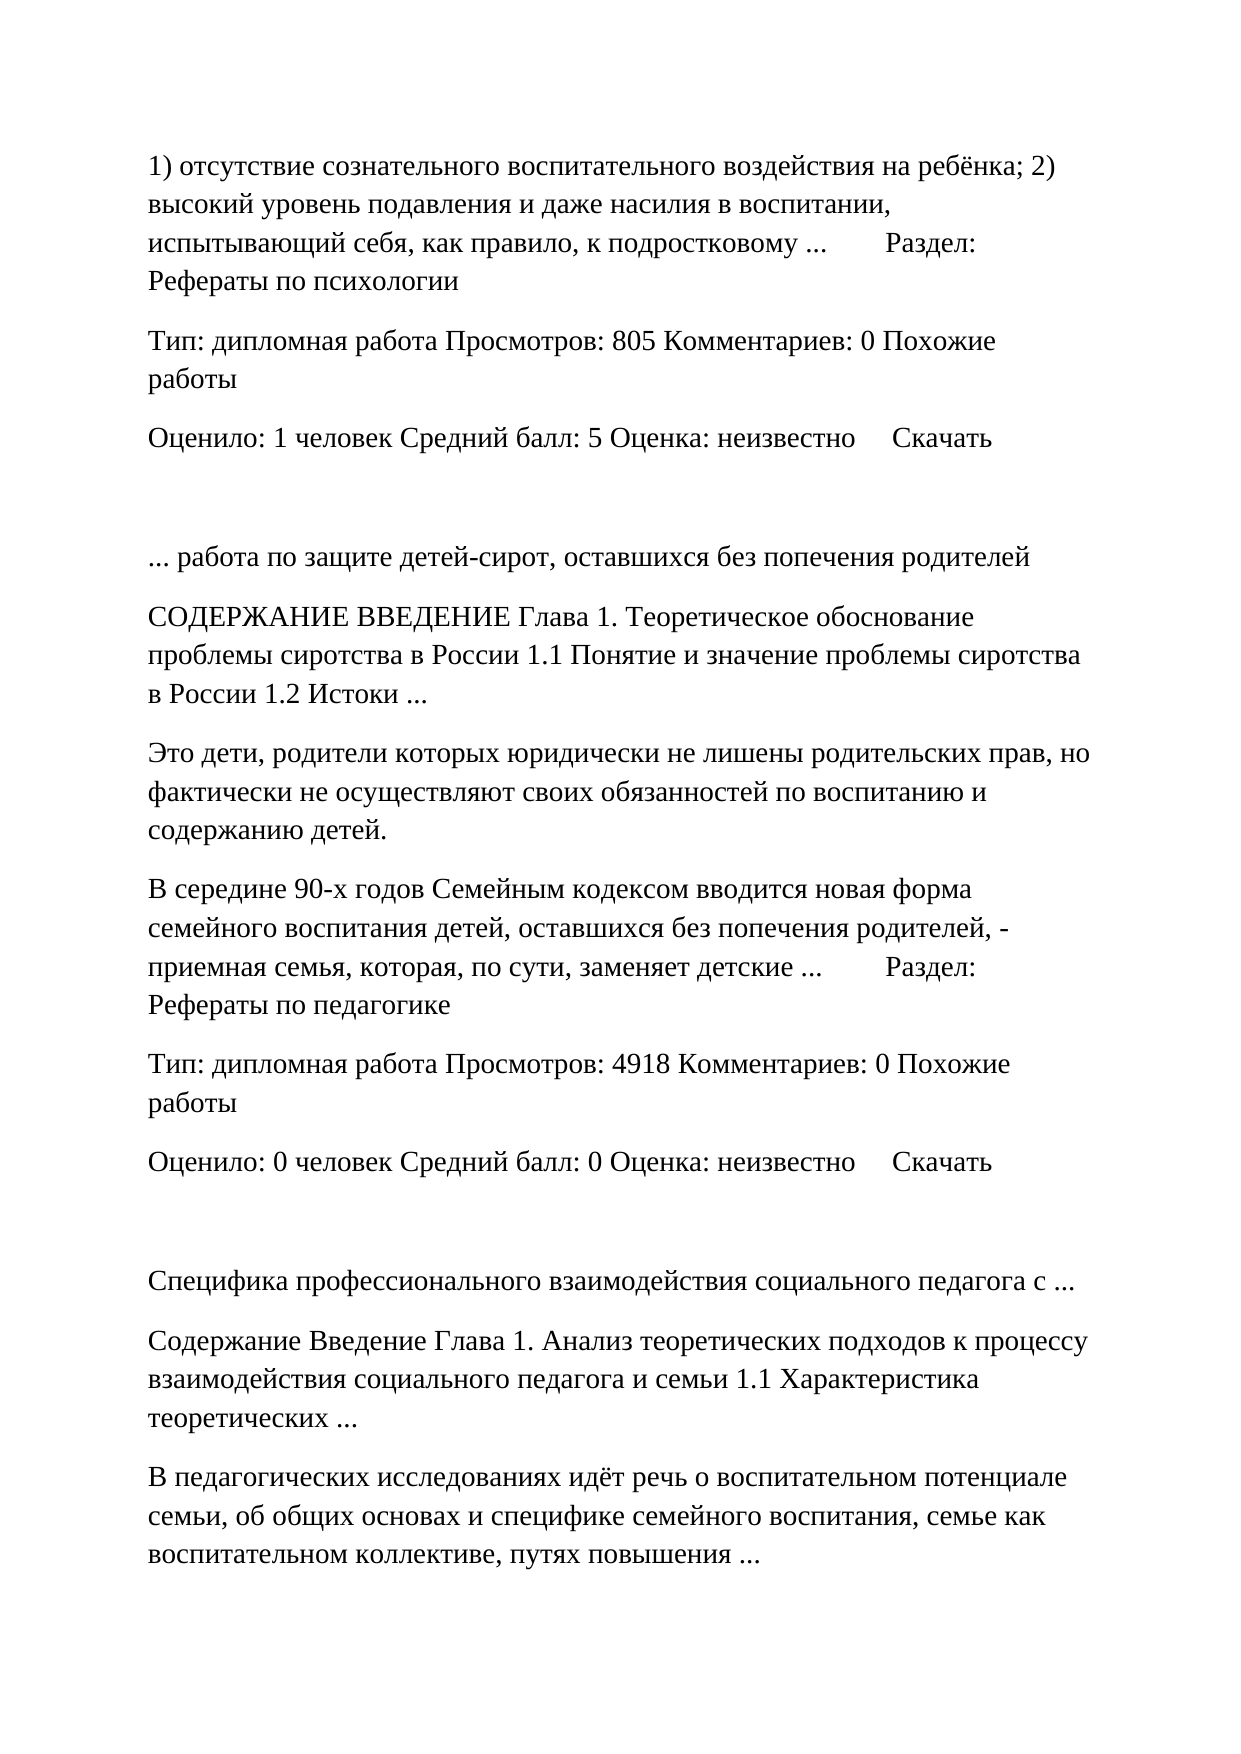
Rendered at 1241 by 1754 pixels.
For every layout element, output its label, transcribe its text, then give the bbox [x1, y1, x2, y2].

text 1) отсутствие сознательного воспитательного воздействия на ребёнка; 2) высокий уровень подавления и даже насилия в воспитании, испытывающий себя, как правило, к подростковому ... Раздел: Рефераты по психологии [148, 148, 1093, 297]
text Тип: дипломная работа Просмотров: 805 Комментариев: 0 Похожие работы [148, 323, 1093, 395]
text В педагогических исследованиях идёт речь о воспитательном потенциале семьи, об общих основах и специфике семейного воспитания, семье как воспитательном коллективе, путях повышения ... [148, 1459, 1093, 1570]
text В середине 90-х годов Семейным кодексом вводится новая форма семейного воспитания детей, оставшихся без попечения родителей, - приемная семья, которая, по сути, заменяет детские ... Раздел: Рефераты по педагогике [148, 872, 1093, 1021]
text СОДЕРЖАНИЕ ВВЕДЕНИЕ Глава 1. Теоретическое обоснование проблемы сиротства в России 1.1 Понятие и значение проблемы сиротства в России 1.2 Истоки ... [148, 599, 1093, 709]
text Специфика профессионального взаимодействия социального педагога с ... [148, 1263, 1093, 1297]
text Оценило: 0 человек Средний балл: 0 Оценка: неизвестно Скачать [148, 1144, 1093, 1178]
text Тип: дипломная работа Просмотров: 4918 Комментариев: 0 Похожие работы [148, 1047, 1093, 1119]
text ... работа по защите детей-сирот, оставшихся без попечения родителей [148, 539, 1093, 573]
text Содержание Введение Глава 1. Анализ теоретических подходов к процессу взаимодействия социального педагога и семьи 1.1 Характеристика теоретических ... [148, 1323, 1093, 1433]
text Это дети, родители которых юридически не лишены родительских прав, но фактически не осуществляют своих обязанностей по воспитанию и содержанию детей. [148, 735, 1093, 846]
text Оценило: 1 человек Средний балл: 5 Оценка: неизвестно Скачать [148, 421, 1093, 454]
